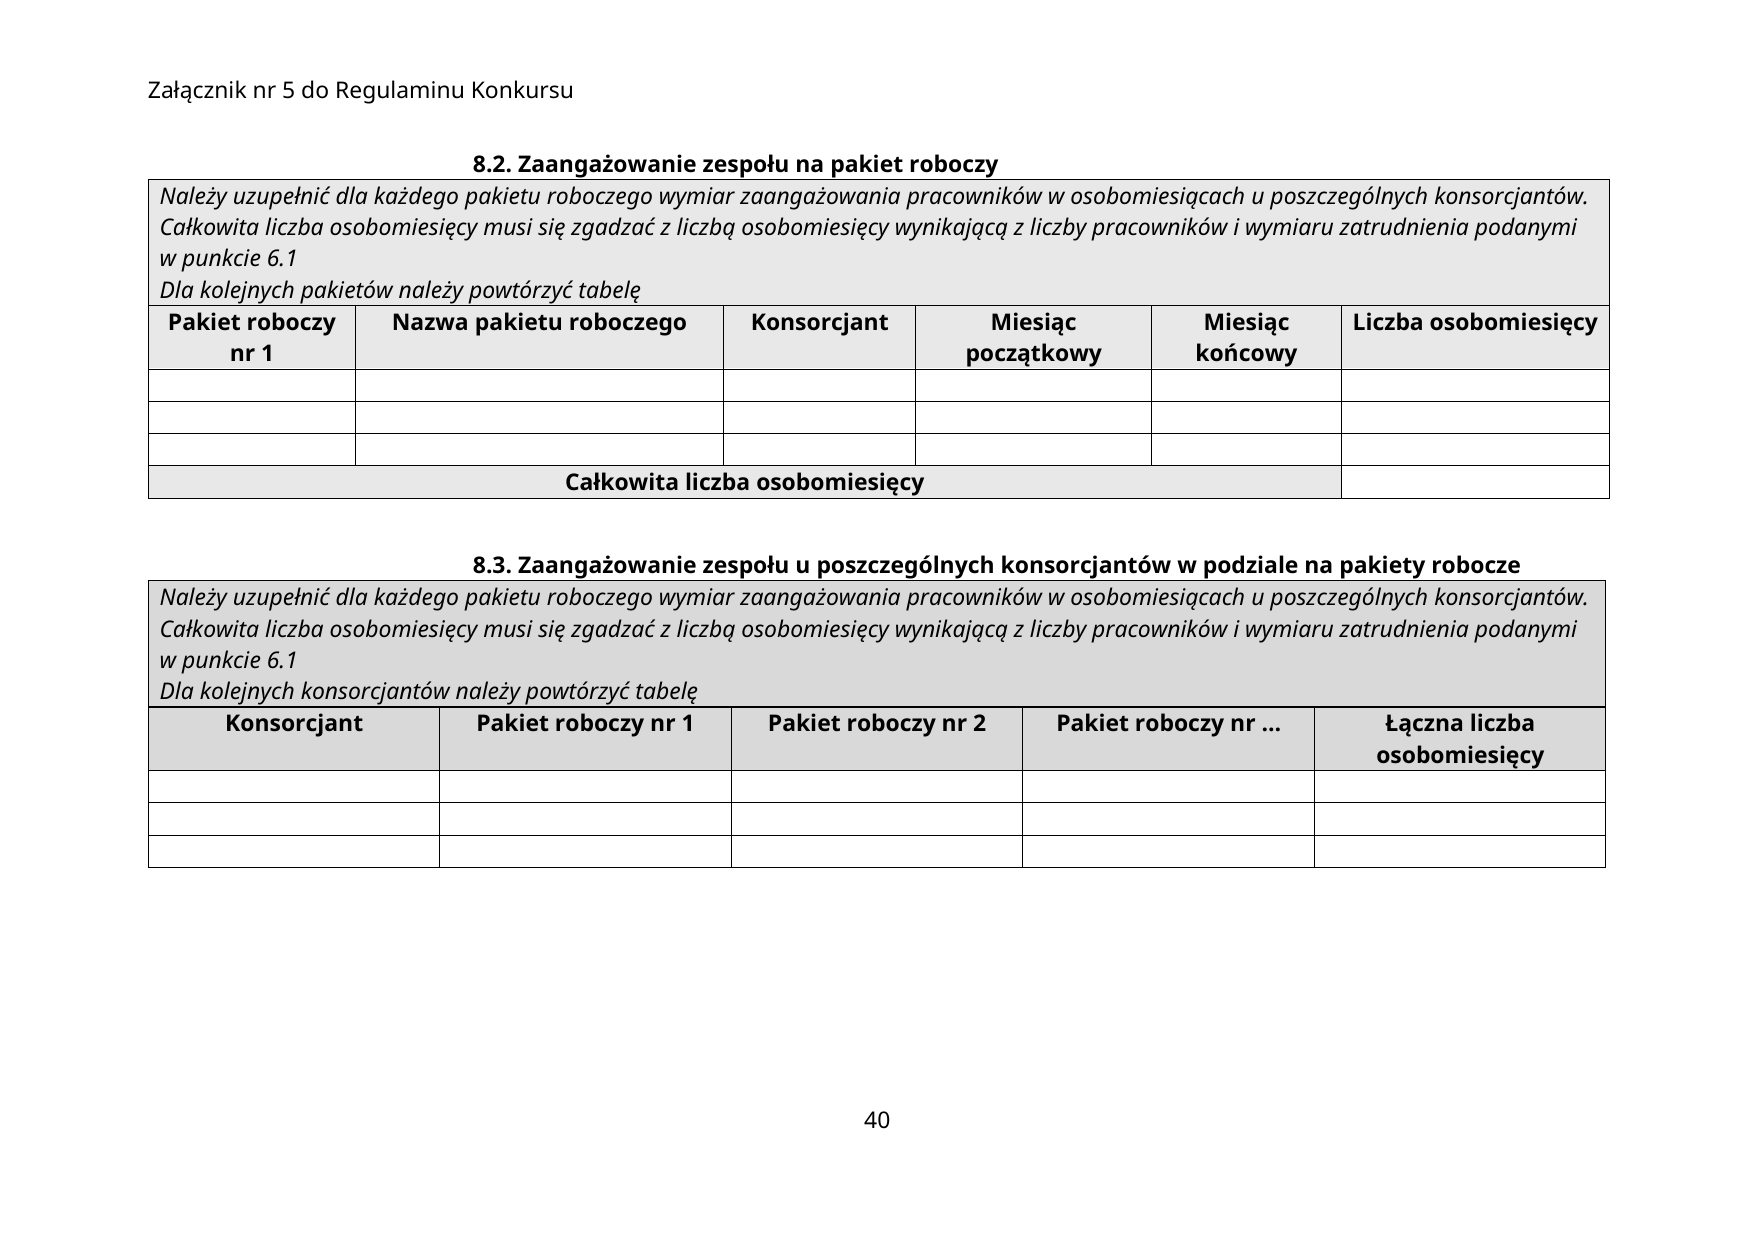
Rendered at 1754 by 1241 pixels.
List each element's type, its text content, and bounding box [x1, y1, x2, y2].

table_cell Pakiet roboczy nr 1 [149, 306, 355, 368]
table_cell Miesiąc początkowy [916, 306, 1151, 368]
table_header Należy uzupełnić dla każdego pakietu roboczego wymiar zaangażowania pracowników w osobomiesiącach u poszczególnych konsorcjantów. Całkowita liczba osobomiesięcy musi się zgadzać z liczbą osobomiesięcy wynikającą z liczby pracowników i wymiaru zatrudnienia podanymi w punkcie 6.1 Dla kolejnych pakietów należy powtórzyć tabelę [149, 180, 1609, 305]
table_cell [916, 434, 1151, 465]
table_cell [149, 402, 355, 433]
table_cell [440, 803, 731, 834]
table_cell [1152, 370, 1341, 401]
table_cell Pakiet roboczy nr 2 [732, 708, 1022, 770]
table_cell [440, 771, 731, 802]
table_cell Pakiet roboczy nr 1 [440, 708, 731, 770]
table_cell [1315, 803, 1605, 834]
table_cell Pakiet roboczy nr … [1023, 708, 1314, 770]
table_cell [732, 771, 1022, 802]
table_cell Konsorcjant [724, 306, 915, 368]
table_cell [732, 836, 1022, 867]
table_cell [149, 434, 355, 465]
table_cell [724, 402, 915, 433]
table_cell [149, 836, 439, 867]
table_cell [1023, 771, 1314, 802]
table_cell [1342, 466, 1609, 498]
table_cell [1315, 836, 1605, 867]
table_header Należy uzupełnić dla każdego pakietu roboczego wymiar zaangażowania pracowników w osobomiesiącach u poszczególnych konsorcjantów. Całkowita liczba osobomiesięcy musi się zgadzać z liczbą osobomiesięcy wynikającą z liczby pracowników i wymiaru zatrudnienia podanymi w punkcie 6.1 Dla kolejnych konsorcjantów należy powtórzyć tabelę [149, 581, 1605, 706]
table_cell [1342, 370, 1609, 401]
table_cell Nazwa pakietu roboczego [356, 306, 723, 368]
table_cell [149, 803, 439, 834]
table_cell [724, 434, 915, 465]
table_cell [440, 836, 731, 867]
table_cell [356, 402, 723, 433]
table_cell [1023, 803, 1314, 834]
table_cell [916, 370, 1151, 401]
table_cell [1315, 771, 1605, 802]
table_cell [356, 370, 723, 401]
table_cell [1023, 836, 1314, 867]
table_cell [916, 402, 1151, 433]
table_cell Konsorcjant [149, 708, 439, 770]
table_cell Liczba osobomiesięcy [1342, 306, 1609, 368]
table_cell [1152, 434, 1341, 465]
table_cell [732, 803, 1022, 834]
table_cell [724, 370, 915, 401]
table_cell Całkowita liczba osobomiesięcy [149, 466, 1341, 498]
table_cell [356, 434, 723, 465]
table_cell Łączna liczba osobomiesięcy [1315, 708, 1605, 770]
table_cell [1152, 402, 1341, 433]
table_cell [1342, 402, 1609, 433]
table_cell Miesiąc końcowy [1152, 306, 1341, 368]
list Zaangażowanie zespołu u poszczególnych konsorcjantów w podziale na pakiety robocze [473, 549, 1606, 580]
list Zaangażowanie zespołu na pakiet roboczy [473, 148, 1606, 179]
table_cell [1342, 434, 1609, 465]
table_cell [149, 771, 439, 802]
table_cell [149, 370, 355, 401]
